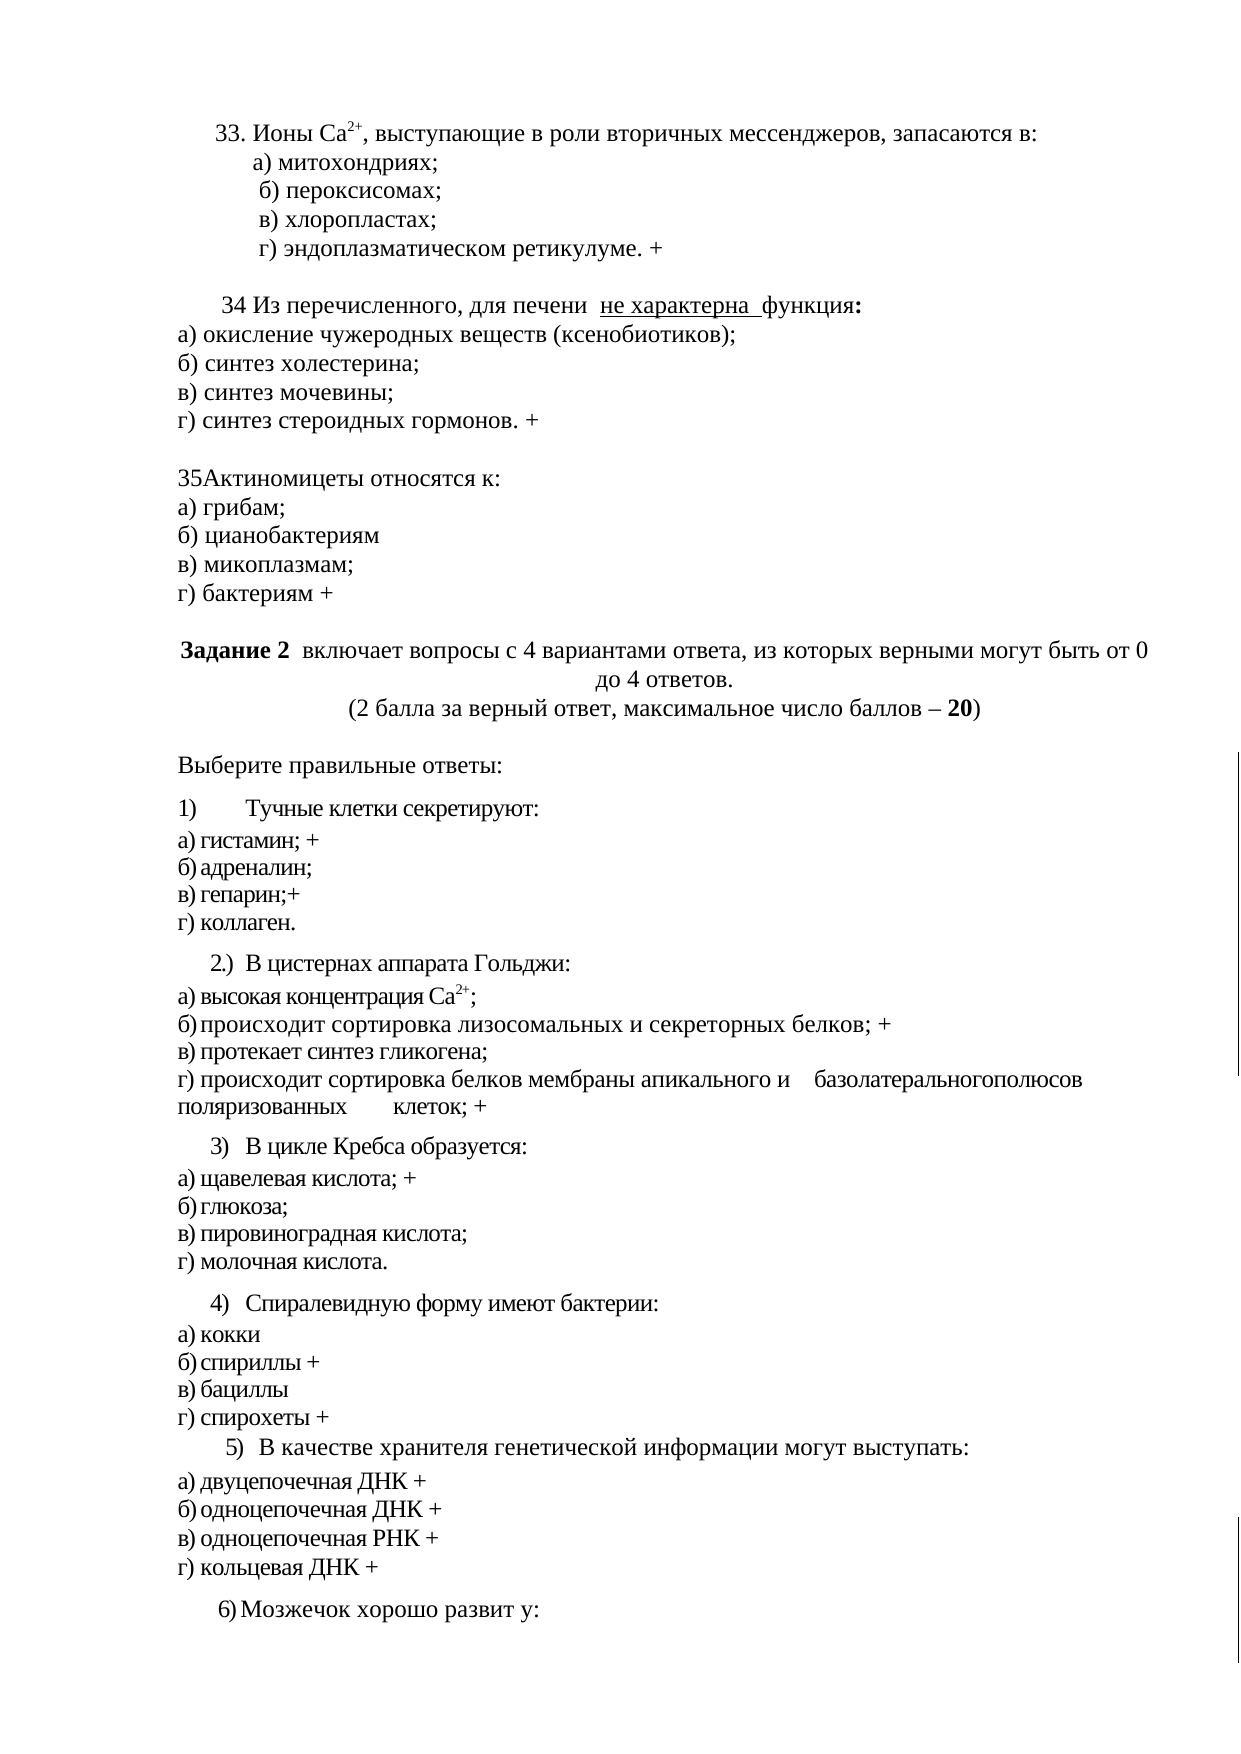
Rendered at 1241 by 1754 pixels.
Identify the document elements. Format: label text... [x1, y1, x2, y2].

text г) молочная кислота. [177, 1247, 1152, 1275]
text 3) В цикле Кребса образуется: [210, 1131, 1152, 1160]
text 1) Тучные клетки секретируют: [177, 793, 1152, 822]
text б) спириллы + [177, 1348, 1152, 1376]
text (2 балла за верный ответ, максимальное число баллов – 20) [177, 693, 1152, 722]
text 4) Спиралевидную форму имеют бактерии: [210, 1288, 1152, 1317]
text в) пировиноградная кислота; [177, 1220, 1152, 1247]
text б) глюкоза; [177, 1192, 1152, 1220]
text 5) В качестве хранителя генетической информации могут выступать: [225, 1432, 1152, 1461]
text б) происходит сортировка лизосомальных и секреторных белков; + [177, 1012, 1187, 1037]
text Задание 2 включает вопросы с 4 вариантами ответа, из которых верными могут быть от 0 до 4 ответов. [177, 636, 1152, 693]
text б) адреналин; [177, 854, 1152, 881]
text 6) Мозжечок хорошо развит у: [218, 1594, 1152, 1623]
text г) спирохеты + [177, 1403, 1152, 1431]
text г) происходит сортировка белков мембраны апикального и базолатеральногополюсов поляризованных клеток; + [177, 1066, 1152, 1119]
text в) бациллы [177, 1376, 1152, 1403]
text а) двуцепочечная ДНК + [177, 1466, 1152, 1494]
text в) гепарин;+ [177, 881, 1152, 908]
text Выберите правильные ответы: [177, 751, 1152, 779]
text 35Актиномицеты относятся к: а) грибам; б) цианобактериям [177, 463, 1146, 549]
text г) коллаген. [177, 909, 1152, 936]
text б) одноцепочечная ДНК + [177, 1494, 1152, 1523]
text 2.) В цистернах аппарата Гольджи: [210, 948, 1152, 976]
list Ионы Са2+, выступающие в роли вторичных мессенджеров, запасаются в: а) митохондриях; б) пероксисомах; в) хлоропластах; г) эндоплазматическом ретикулуме. + [215, 118, 1152, 262]
text в) протекает синтез гликогена; [177, 1038, 1152, 1065]
text а) щавелевая кислота; + [177, 1165, 1152, 1192]
text в) одноцепочечная РНК + [177, 1523, 1152, 1552]
text а) кокки [177, 1321, 1152, 1348]
text а) гистамин; + [177, 827, 1152, 854]
text а) высокая концентрация Са2+; [177, 981, 1152, 1009]
text 34 Из перечисленного, для печени не характерна функция: а) окисление чужеродных веществ (ксенобиотиков); б) синтез холестерина; в) синтез мочевины; г) синтез стероидных гормонов. + [177, 291, 1146, 434]
text г) кольцевая ДНК + [177, 1552, 1152, 1581]
text в) микоплазмам; г) бактериям + [177, 549, 1146, 607]
